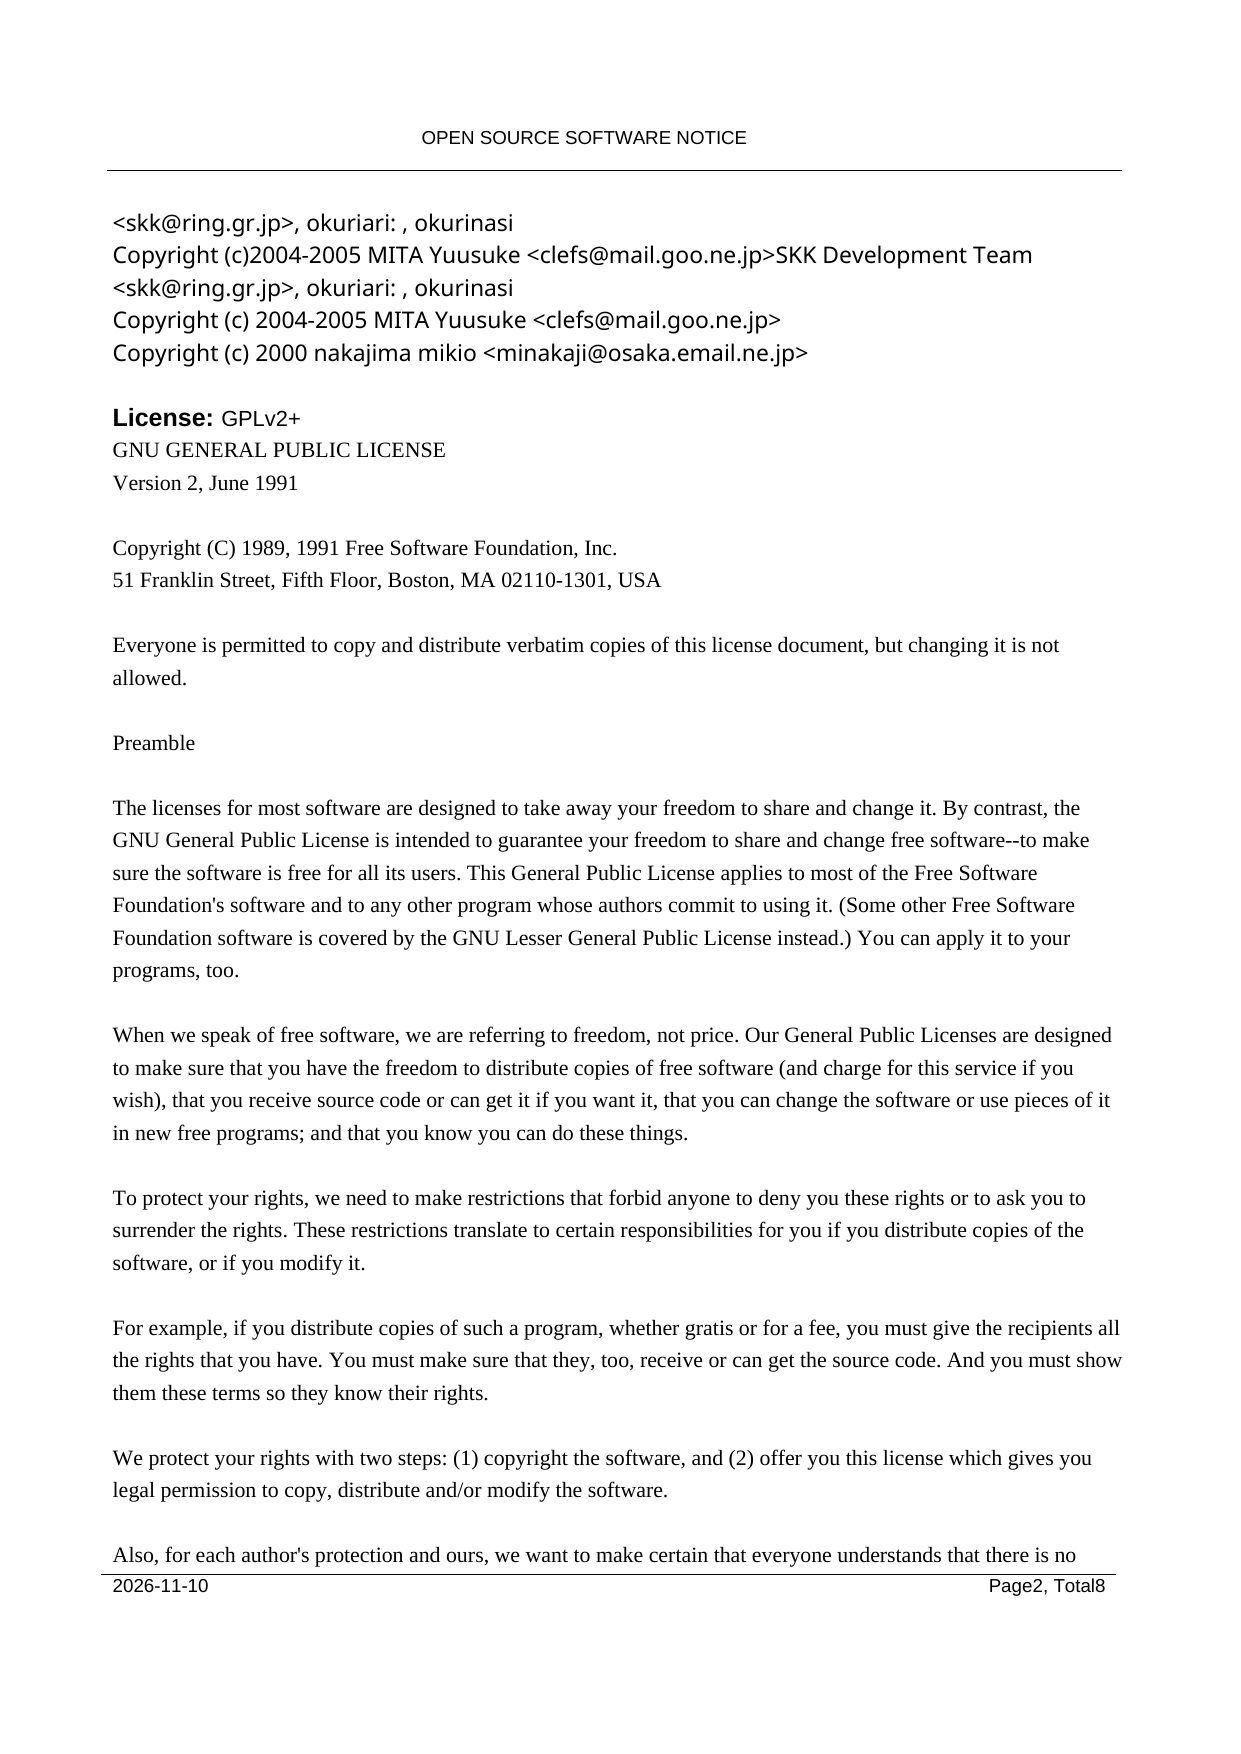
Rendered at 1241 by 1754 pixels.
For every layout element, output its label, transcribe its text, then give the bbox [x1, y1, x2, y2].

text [112, 434, 1128, 1571]
text License: GPLv2+ [112, 401, 1128, 434]
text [112, 206, 1128, 401]
